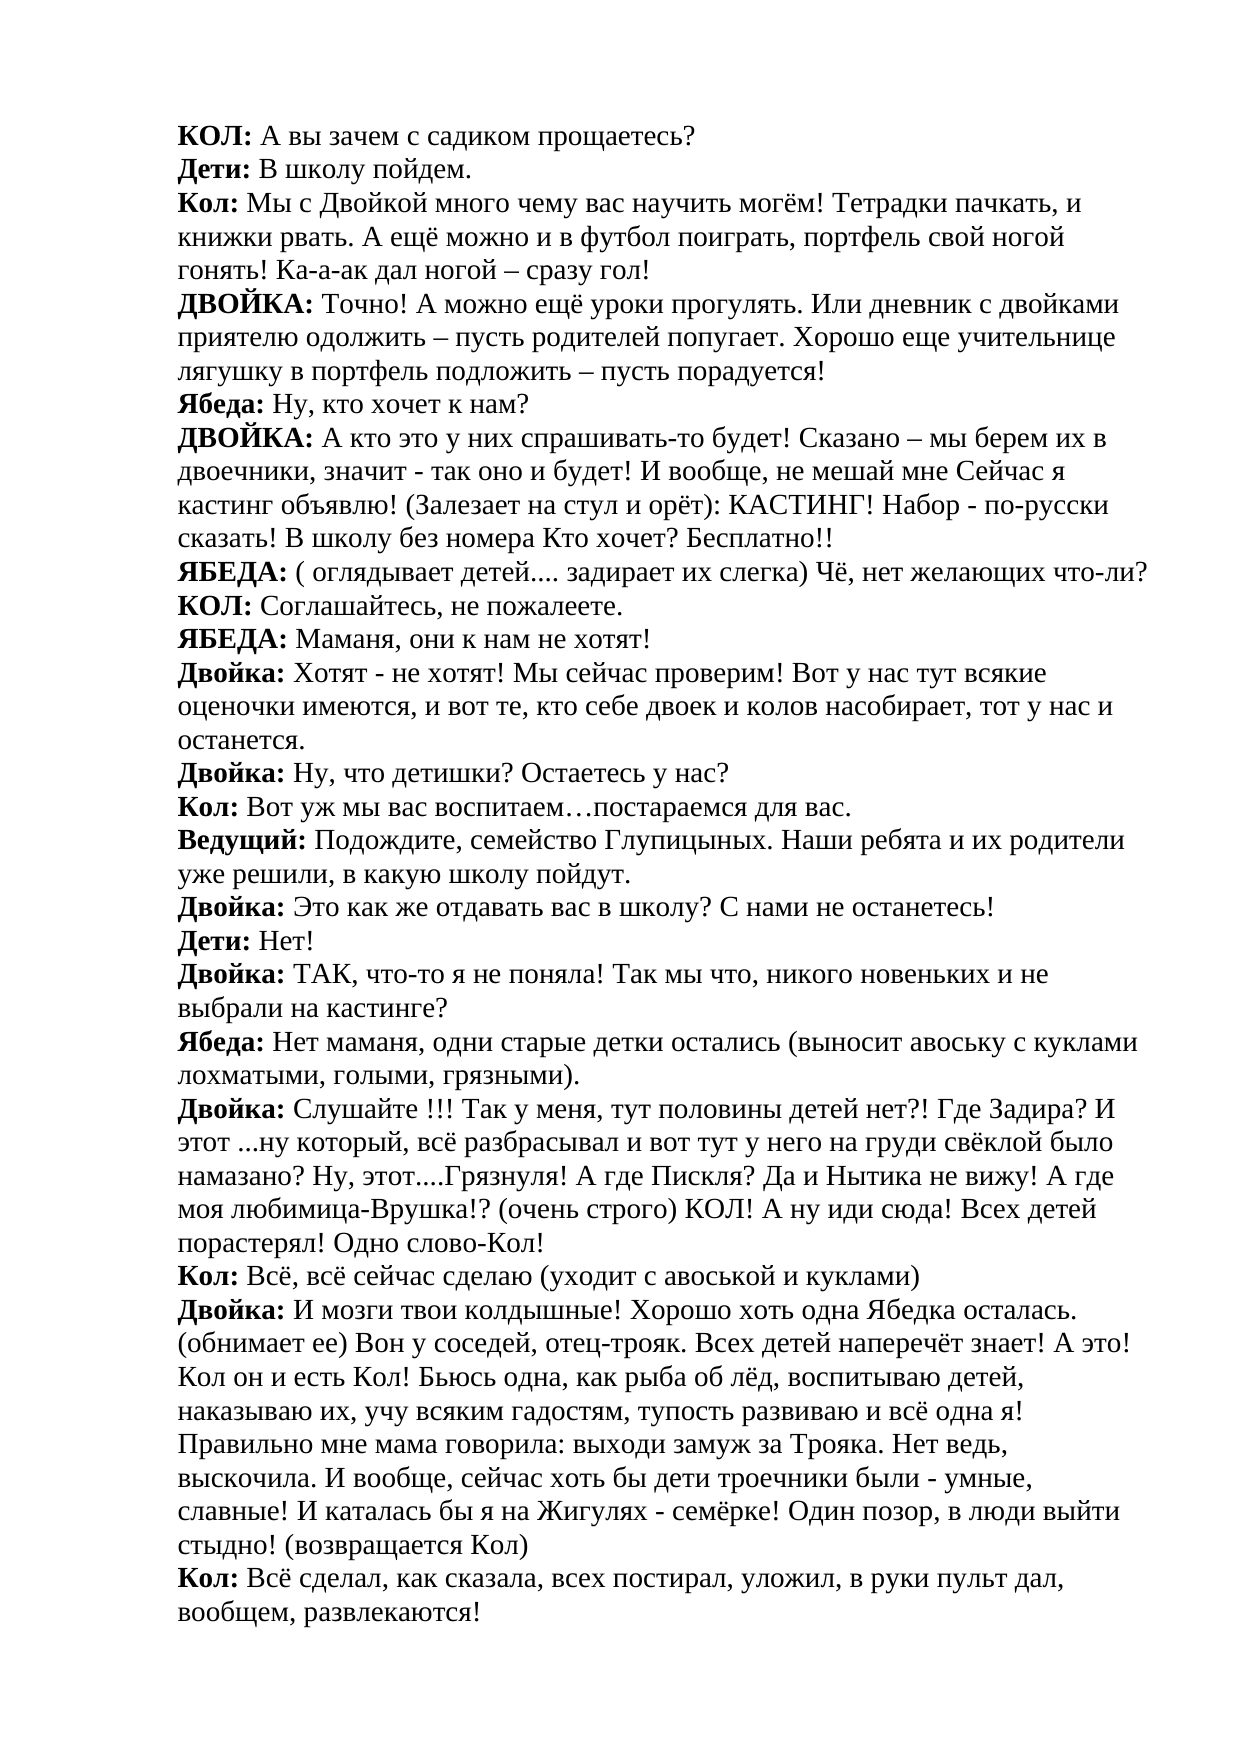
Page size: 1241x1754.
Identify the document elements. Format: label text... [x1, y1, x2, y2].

text ЯБЕДА: ( оглядывает детей.... задирает их слегка) Чё, нет желающих что-ли? [177, 554, 1152, 588]
text ДВОЙКА: А кто это у них спрашивать-то будет! Сказано – мы берем их в двоечники, значит - так оно и будет! И вообще, не мешай мне Сейчас я кастинг объявлю! (Залезает на стул и орёт): КАСТИНГ! Набор - по-русски сказать! В школу без номера Кто хочет? Бесплатно!! [177, 420, 1152, 554]
text Двойка: И мозги твои колдышные! Хорошо хоть одна Ябедка осталась. (обнимает ее) Вон у соседей, отец-трояк. Всех детей наперечёт знает! А это! Кол он и есть Кол! Бьюсь одна, как рыба об лёд, воспитываю детей, наказываю их, учу всяким гадостям, тупость развиваю и всё одна я! Правильно мне мама говорила: выходи замуж за Трояка. Нет ведь, выскочила. И вообще, сейчас хоть бы дети троечники были - умные, славные! И каталась бы я на Жигулях - семёрке! Один позор, в люди выйти стыдно! (возвращается Кол) [177, 1292, 1152, 1560]
text Кол: Всё, всё сейчас сделаю (уходит с авоськой и куклами) [177, 1258, 1152, 1292]
text Двойка: Хотят - не хотят! Мы сейчас проверим! Вот у нас тут всякие оценочки имеются, и вот те, кто себе двоек и колов насобирает, тот у нас и останется. [177, 655, 1152, 755]
text Ябеда: Ну, кто хочет к нам? [177, 386, 1152, 420]
text ЯБЕДА: Маманя, они к нам не хотят! [177, 621, 1152, 655]
text Дети: Нет! [177, 923, 1152, 957]
text Ведущий: Подождите, семейство Глупицыных. Наши ребята и их родители уже решили, в какую школу пойдут. [177, 822, 1152, 889]
text Двойка: Слушайте !!! Так у меня, тут половины детей нет?! Где Задира? И этот ...ну который, всё разбрасывал и вот тут у него на груди свёклой было намазано? Ну, этот....Грязнуля! А где Пискля? Да и Нытика не вижу! А где моя любимица-Врушка!? (очень строго) КОЛ! А ну иди сюда! Всех детей порастерял! Одно слово-Кол! [177, 1091, 1152, 1258]
text Двойка: ТАК, что-то я не поняла! Так мы что, никого новеньких и не выбрали на кастинге? [177, 957, 1152, 1024]
text КОЛ: Соглашайтесь, не пожалеете. [177, 588, 1152, 621]
text ДВОЙКА: Точно! А можно ещё уроки прогулять. Или дневник с двойками приятелю одолжить – пусть родителей попугает. Хорошо еще учительнице лягушку в портфель подложить – пусть порадуется! [177, 286, 1152, 386]
text Кол: Всё сделал, как сказала, всех постирал, уложил, в руки пульт дал, вообщем, развлекаются! [177, 1560, 1152, 1627]
text Кол: Вот уж мы вас воспитаем…постараемся для вас. [177, 789, 1152, 822]
text Ябеда: Нет маманя, одни старые детки остались (выносит авоську с куклами лохматыми, голыми, грязными). [177, 1024, 1152, 1091]
text Дети: В школу пойдем. [177, 152, 1152, 185]
text Кол: Мы с Двойкой много чему вас научить могём! Тетрадки пачкать, и книжки рвать. А ещё можно и в футбол поиграть, портфель свой ногой гонять! Ка-а-ак дал ногой – сразу гол! [177, 185, 1152, 286]
text Двойка: Это как же отдавать вас в школу? С нами не останетесь! [177, 889, 1152, 923]
text КОЛ: А вы зачем с садиком прощаетесь? [177, 118, 1152, 152]
text Двойка: Ну, что детишки? Остаетесь у нас? [177, 755, 1152, 789]
